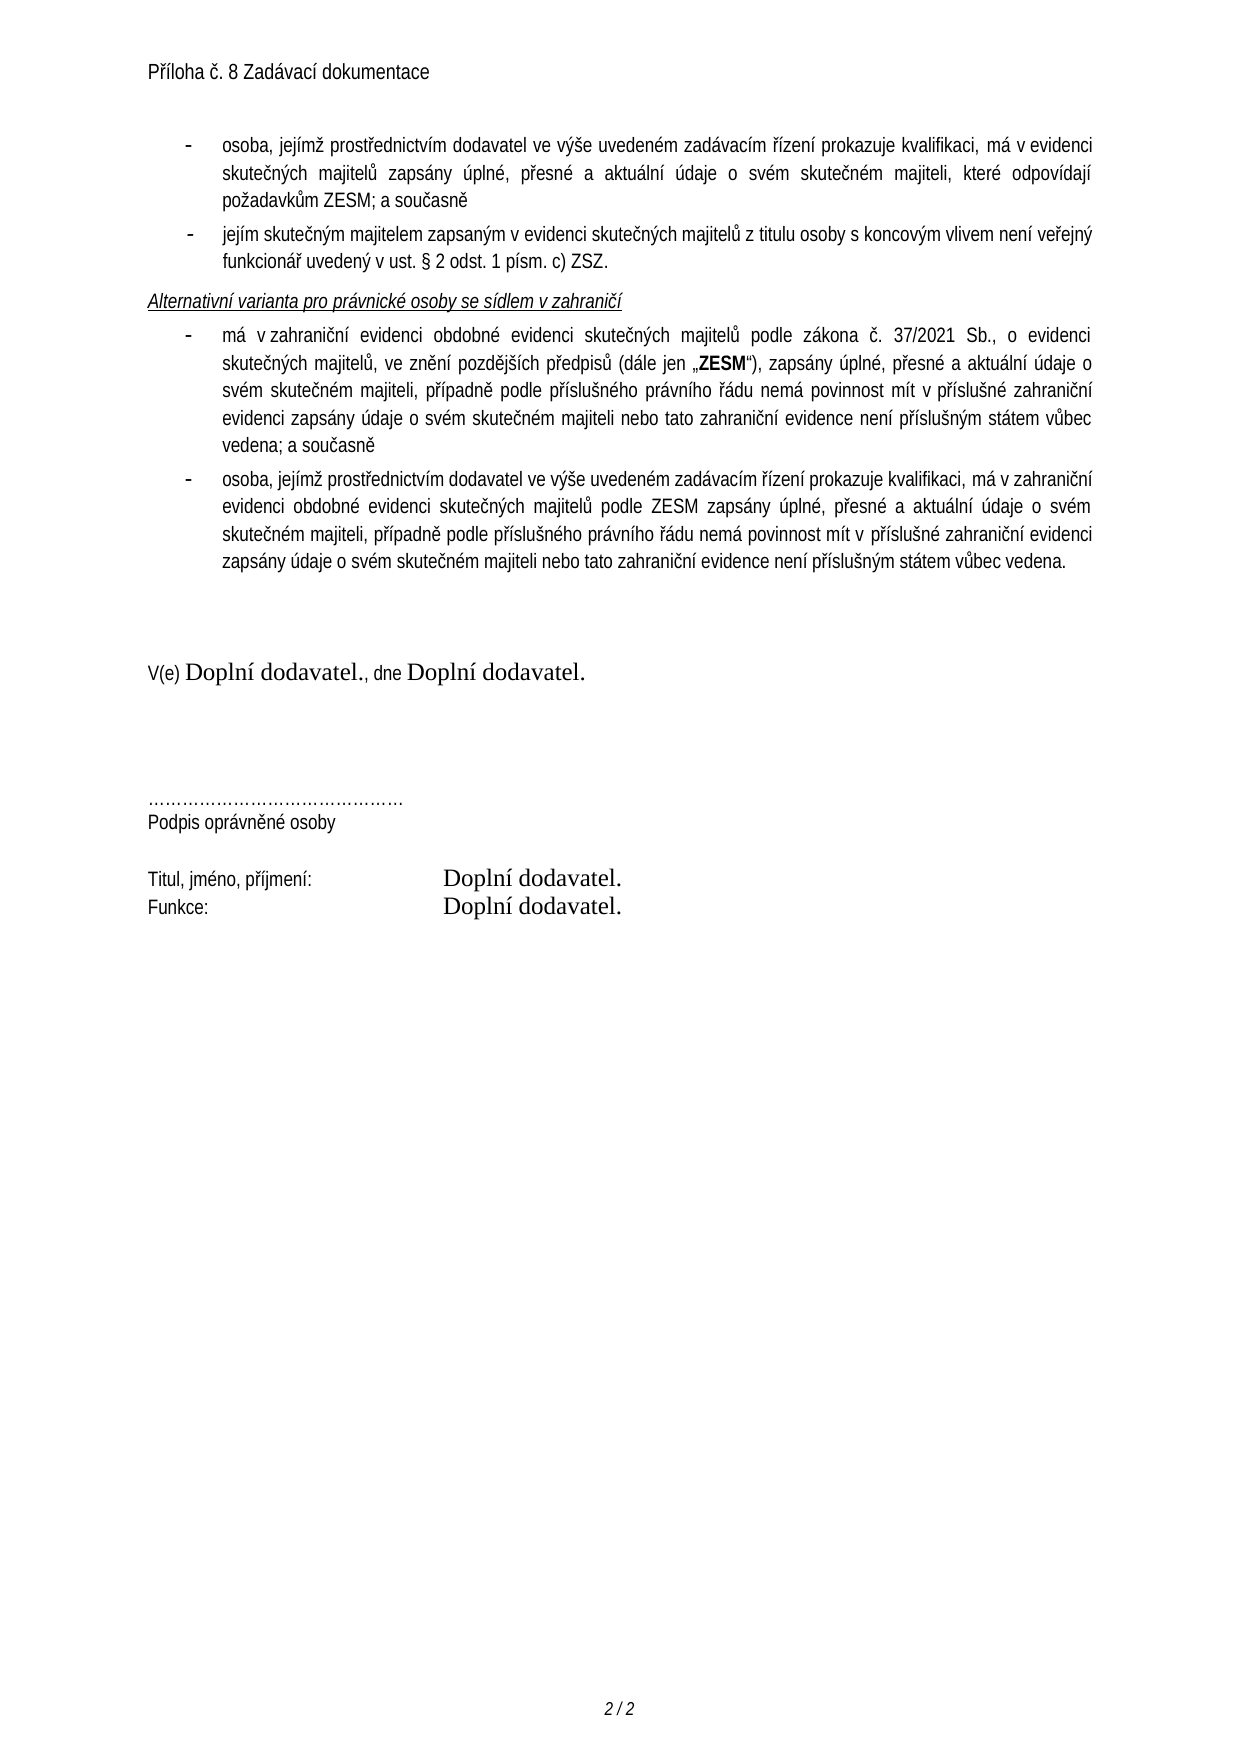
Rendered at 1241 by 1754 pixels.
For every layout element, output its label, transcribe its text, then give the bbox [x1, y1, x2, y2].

text Podpis oprávněné osoby [148, 810, 1093, 834]
text Funkce: [148, 891, 1093, 920]
list osoba, jejímž prostřednictvím dodavatel ve výše uvedeném zadávacím řízení prokazuje kvalifikaci, má v zahraniční evidenci obdobné evidenci skutečných majitelů podle ZESM zapsány úplné, přesné a aktuální údaje o svém skutečném majiteli, případně podle příslušného právního řádu nemá povinnost mít v příslušné zahraniční evidenci zapsány údaje o svém skutečném majiteli nebo tato zahraniční evidence není příslušným státem vůbec vedena. [185, 467, 1093, 573]
list osoba, jejímž prostřednictvím dodavatel ve výše uvedeném zadávacím řízení prokazuje kvalifikaci, má v evidenci skutečných majitelů zapsány úplné, přesné a aktuální údaje o svém skutečném majiteli, které odpovídají požadavkům ZESM; a současně [185, 133, 1093, 212]
text Titul, jméno, příjmení: [148, 863, 1093, 891]
text V(e) , dne [148, 657, 1093, 685]
text ……………………………………… [148, 786, 1093, 810]
list má v zahraniční evidenci obdobné evidenci skutečných majitelů podle zákona č. 37/2021 Sb., o evidenci skutečných majitelů, ve znění pozdějších předpisů (dále jen „ZESM“), zapsány úplné, přesné a aktuální údaje o svém skutečném majiteli, případně podle příslušného právního řádu nemá povinnost mít v příslušné zahraniční evidenci zapsány údaje o svém skutečném majiteli nebo tato zahraniční evidence není příslušným státem vůbec vedena; a současně [185, 323, 1093, 457]
text Alternativní varianta pro právnické osoby se sídlem v zahraničí [148, 289, 1092, 313]
list jejím skutečným majitelem zapsaným v evidenci skutečných majitelů z titulu osoby s koncovým vlivem není veřejný funkcionář uvedený v ust. § 2 odst. 1 písm. c) ZSZ. [185, 222, 1092, 273]
